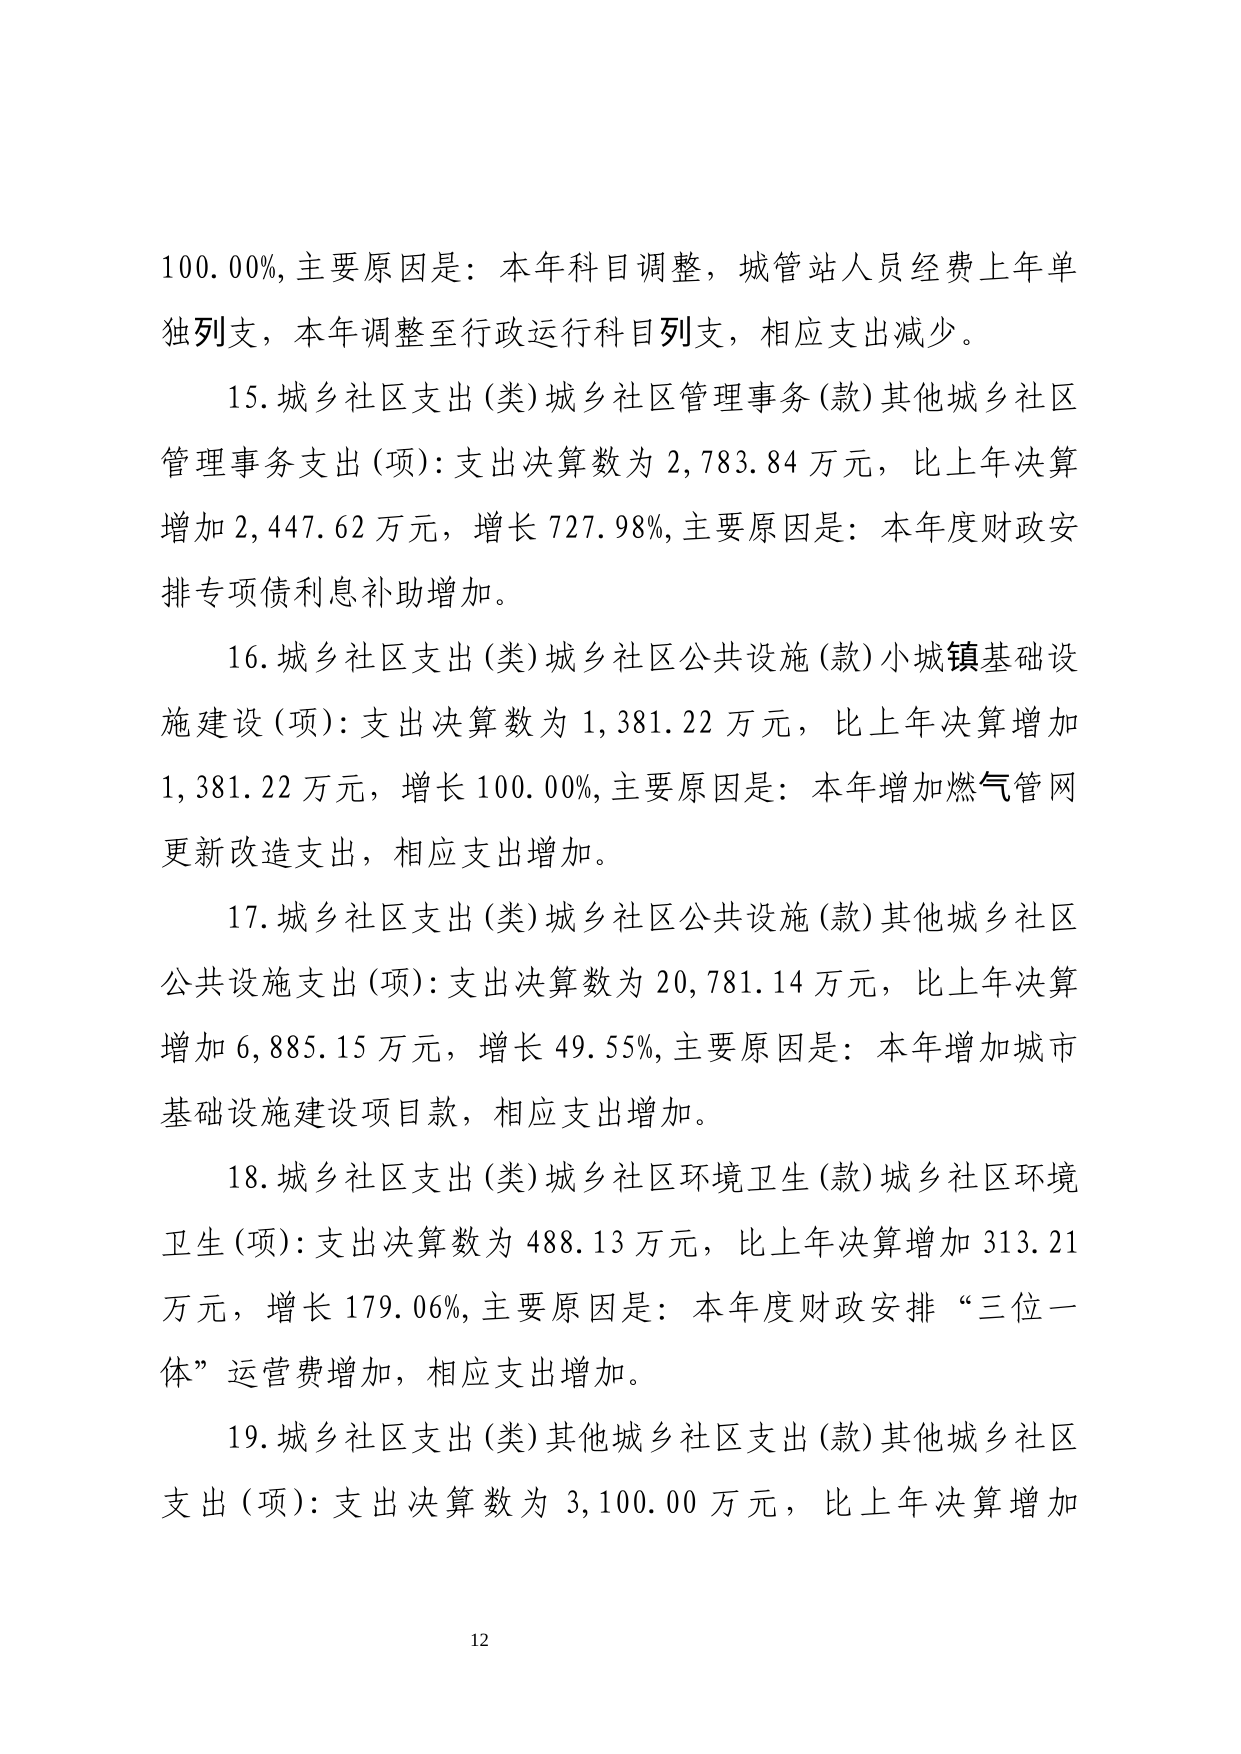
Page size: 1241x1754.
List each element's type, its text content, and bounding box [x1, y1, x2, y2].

text 18.城乡社区支出(类)城乡社区环境卫生(款)城乡社区环境卫生(项):支出决算数为488.13万元，比上年决算增加313.21万元，增长179.06%,主要原因是：本年度财政安排“三位一体”运营费增加，相应支出增加。 [159, 1143, 1081, 1403]
text 17.城乡社区支出(类)城乡社区公共设施(款)其他城乡社区公共设施支出(项):支出决算数为20,781.14万元，比上年决算增加6,885.15万元，增长49.55%,主要原因是：本年增加城市基础设施建设项目款，相应支出增加。 [159, 883, 1081, 1143]
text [159, 233, 1081, 363]
text 15.城乡社区支出(类)城乡社区管理事务(款)其他城乡社区管理事务支出(项):支出决算数为2,783.84万元，比上年决算增加2,447.62万元，增长727.98%,主要原因是：本年度财政安排专项债利息补助增加。 [159, 363, 1081, 623]
text 16.城乡社区支出(类)城乡社区公共设施(款)小城镇基础设施建设(项):支出决算数为1,381.22万元，比上年决算增加1,381.22万元，增长100.00%,主要原因是：本年增加燃气管网更新改造支出，相应支出增加。 [159, 623, 1081, 883]
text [159, 1403, 1081, 1533]
